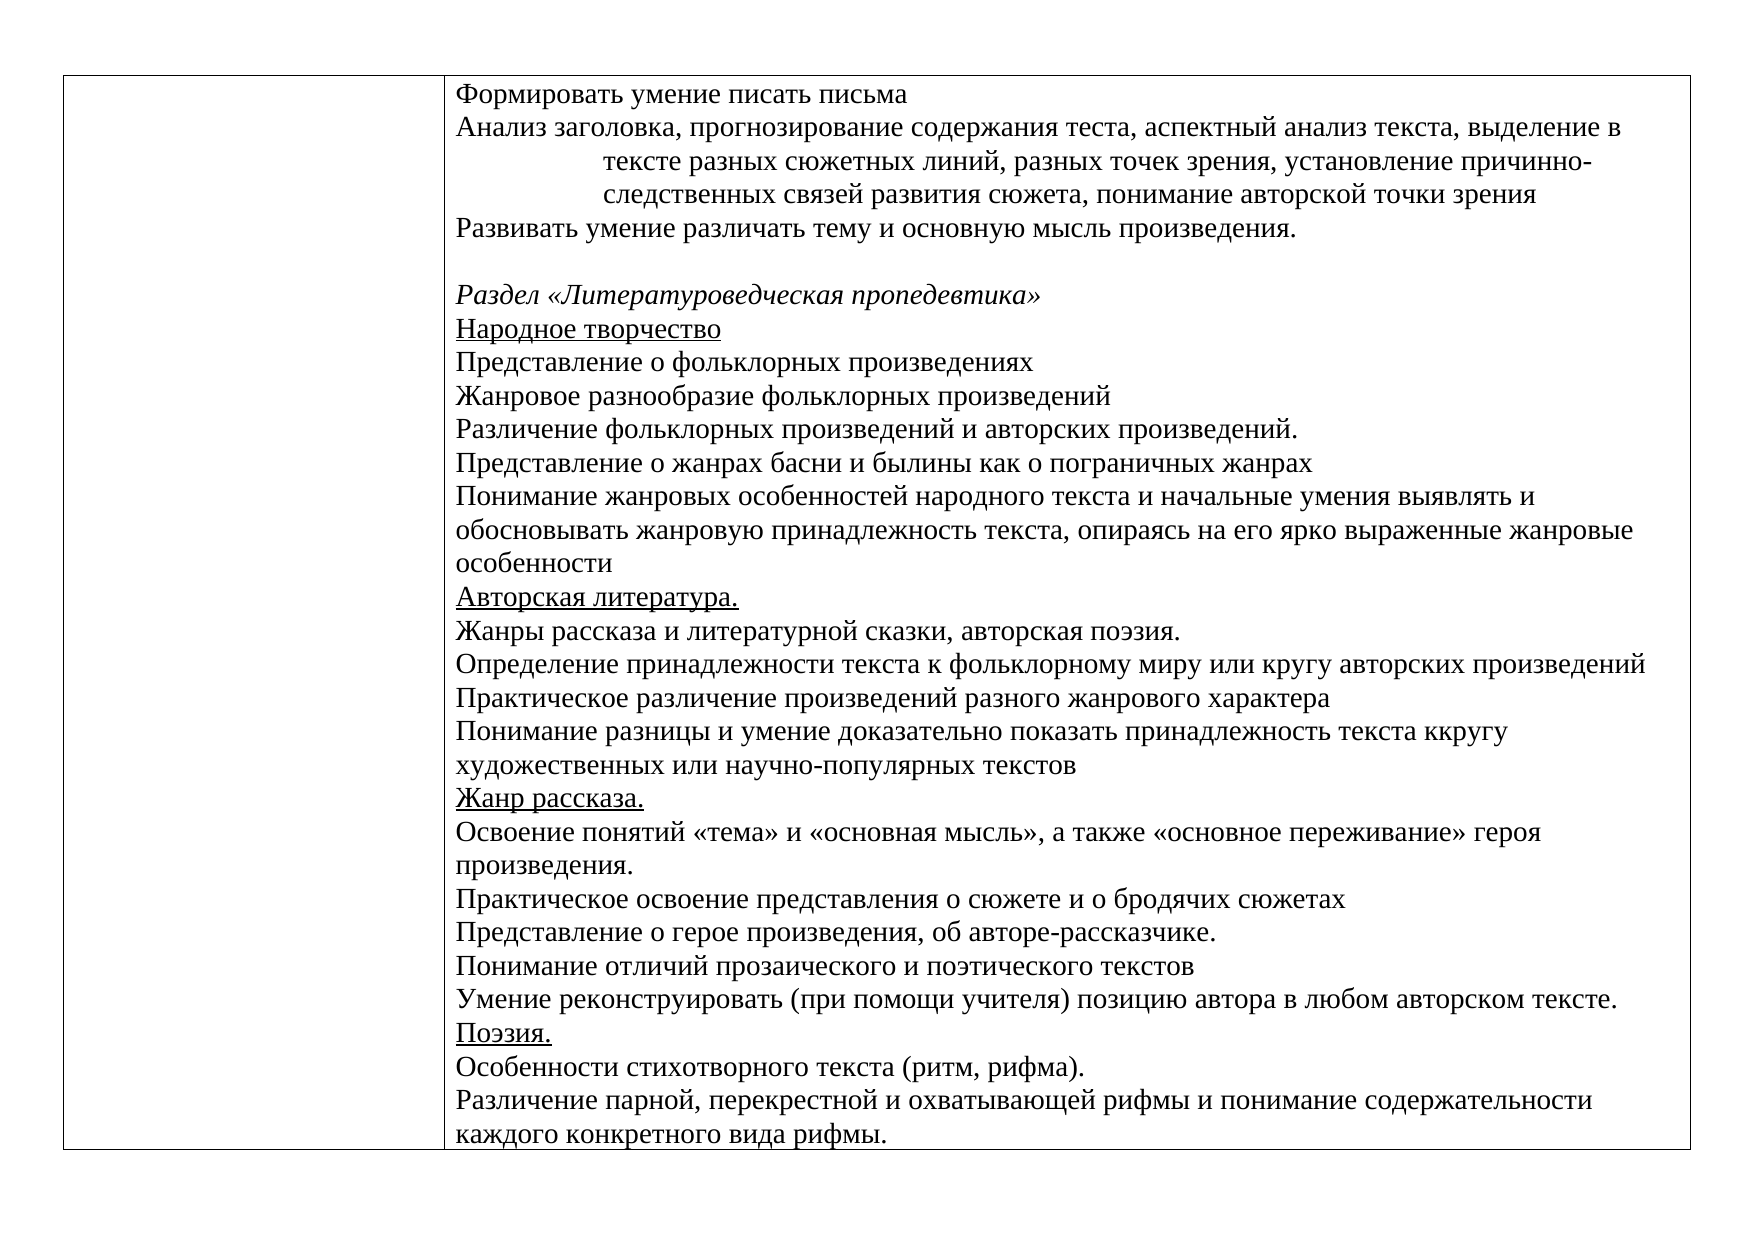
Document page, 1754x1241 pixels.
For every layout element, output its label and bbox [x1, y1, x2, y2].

table_cell [64, 76, 444, 1149]
